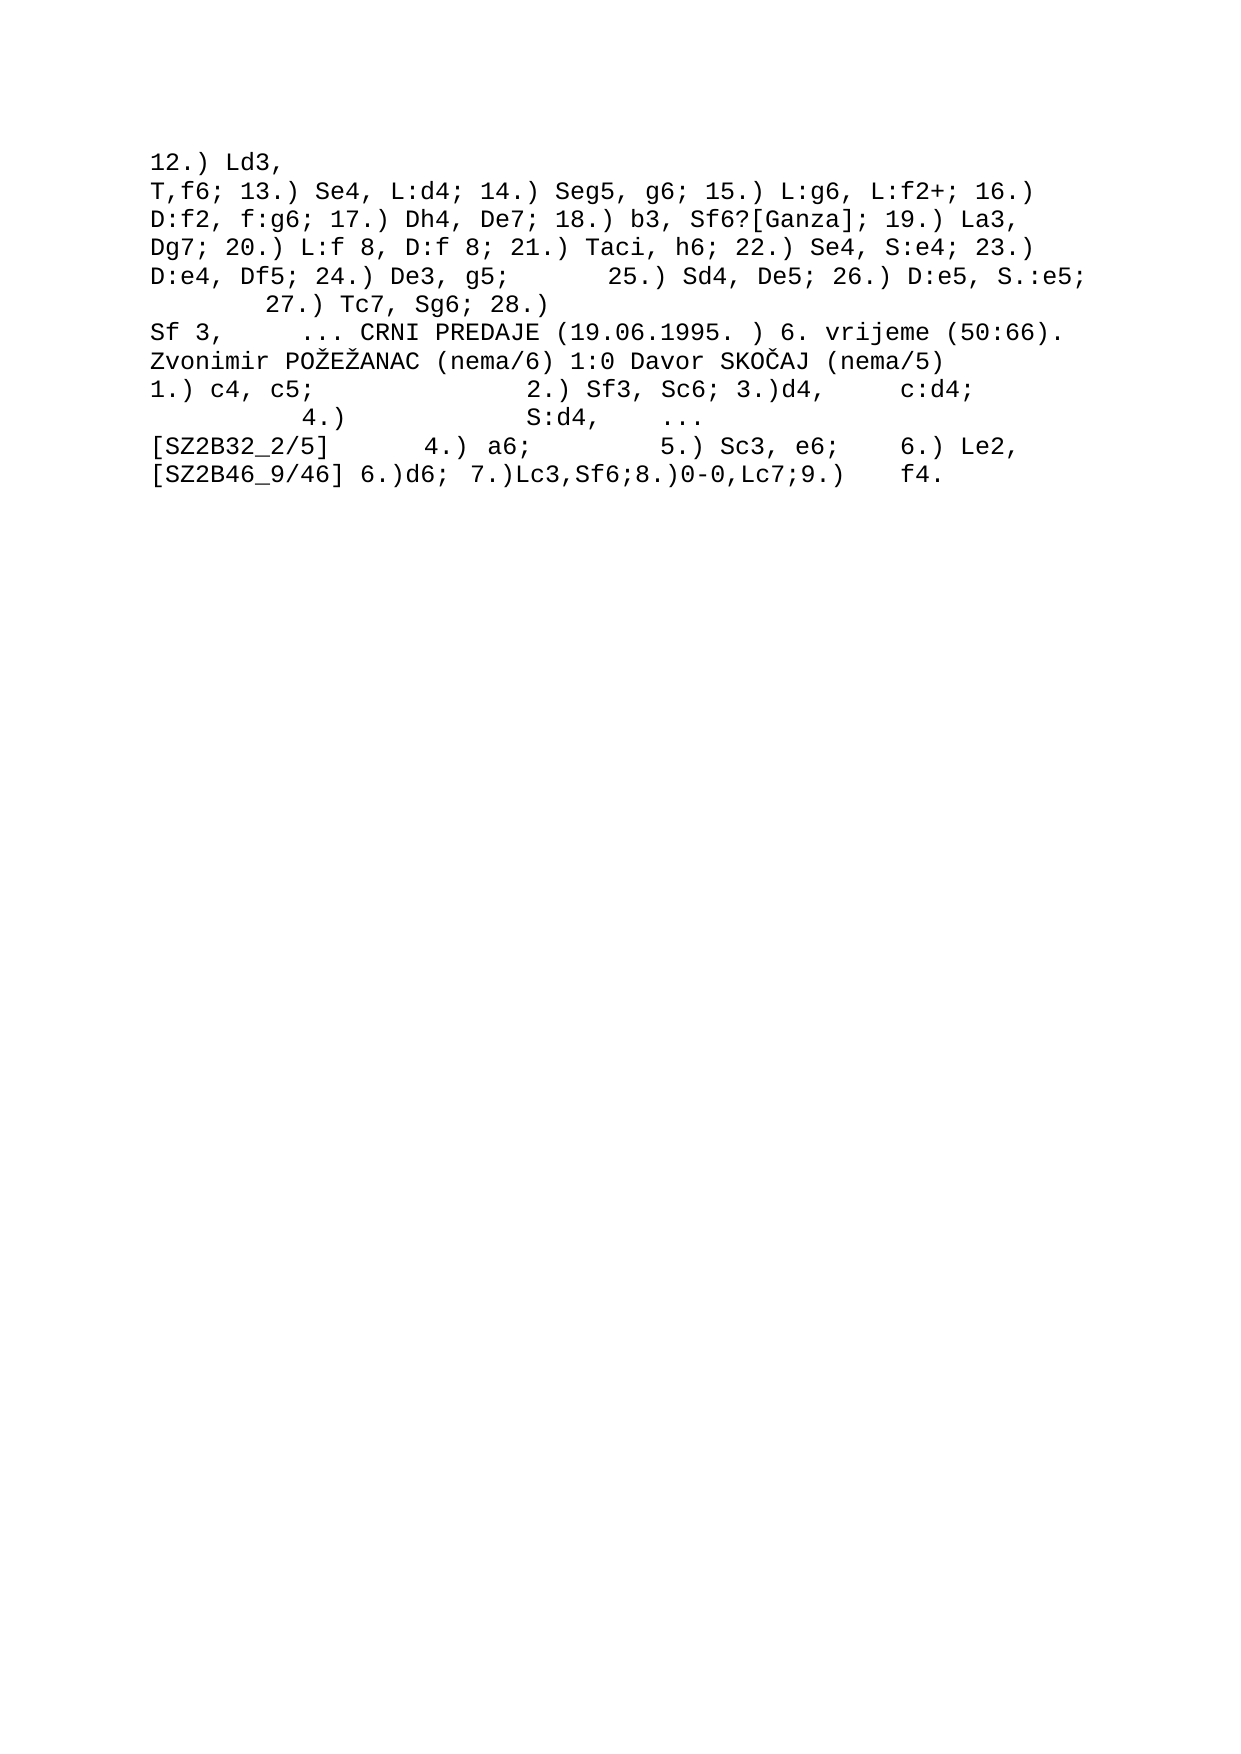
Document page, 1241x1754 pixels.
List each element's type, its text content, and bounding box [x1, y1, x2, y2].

text 1.) c4, c5; 2.) Sf3, Sc6; 3.) d4, c:d4; 4.) S:d4, ... [150, 377, 1090, 433]
text [SZ2B46_9/46] 6.) d6; 7.) Lc3, Sf6; 8.) 0-0, Lc7; 9.) f4. [150, 462, 1090, 490]
text T,f6; 13.) Se4, L:d4; 14.) Seg5, g6; 15.) L:g6, L:f2+; 16.) D:f2, f:g6; 17.) Dh4, De7; 18.) b3, Sf6?[Ganza]; 19.) La3, Dg7; 20.) L:f 8, D:f 8; 21.) Taci, h6; 22.) Se4, S:e4; 23.) D:e4, Df5; 24.) De3, g5; 25.) Sd4, De5; 26.) D:e5, S.:e5; 27.) Tc7, Sg6; 28.) [150, 178, 1090, 320]
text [150, 150, 1090, 178]
text Zvonimir POŽEŽANAC (nema/6) 1:0 Davor SKOČAJ (nema/5) [150, 348, 1090, 377]
text Sf 3, ... CRNI PREDAJE (19.06.1995. ) 6. vrijeme (50:66). [150, 320, 1090, 348]
text [SZ2B32_2/5] 4.) a6; 5.) Sc3, e6; 6.) Le2, [150, 433, 1090, 462]
